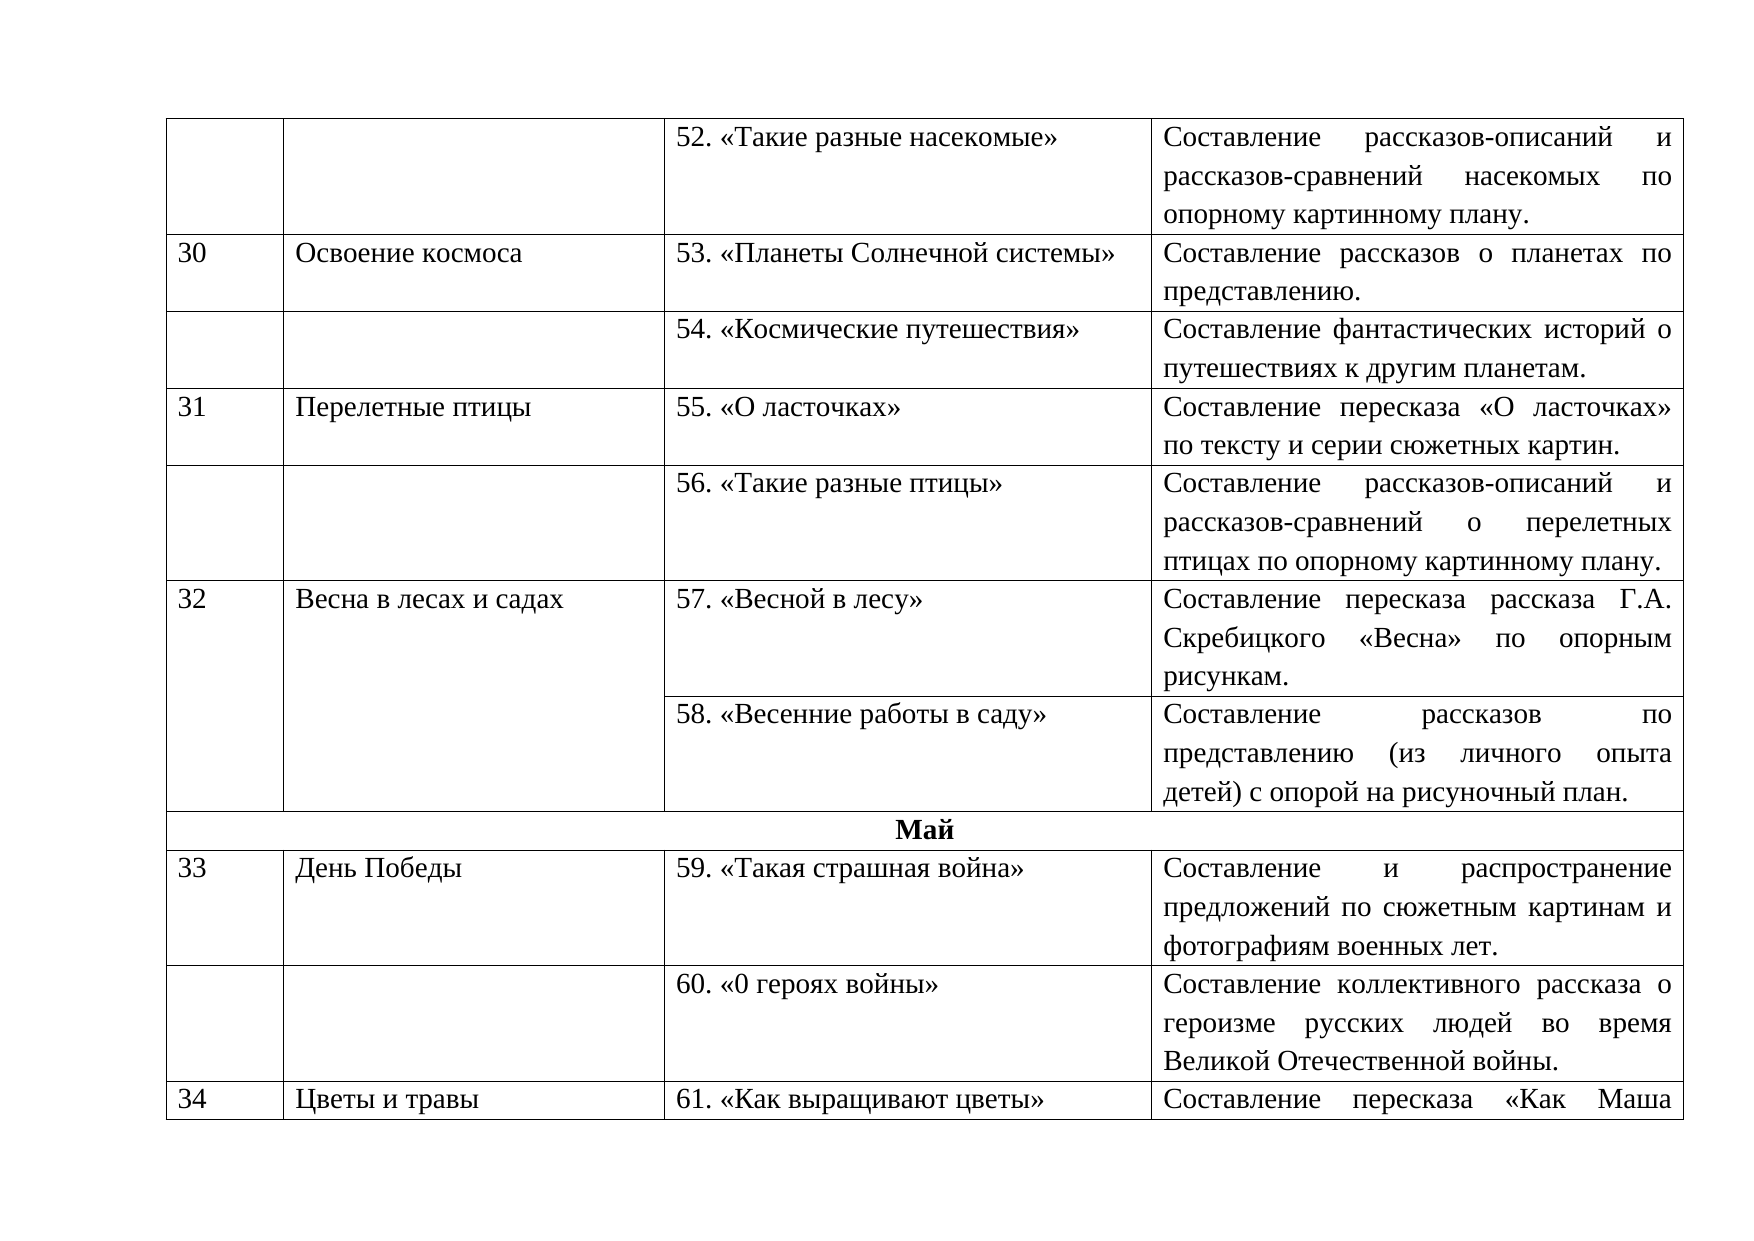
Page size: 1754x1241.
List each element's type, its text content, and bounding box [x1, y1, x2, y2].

table_cell 53. «Планеты Солнечной системы» [665, 235, 1151, 311]
table_cell 32 [167, 581, 283, 811]
table_cell [284, 312, 664, 388]
table_cell 31 [167, 389, 283, 464]
table_cell Составление рассказов-описаний и рассказов-сравнений насекомых по опорному картинному плану. [1152, 119, 1683, 234]
table_cell 59. «Такая страшная война» [665, 851, 1151, 965]
table_cell [167, 966, 283, 1081]
table_cell Составление и распространение предложений по сюжетным картинам и фотографиям военных лет. [1152, 851, 1683, 965]
table_cell 57. «Весной в лесу» [665, 581, 1151, 696]
table_cell Цветы и травы [284, 1082, 664, 1119]
table_cell 60. «0 героях войны» [665, 966, 1151, 1081]
table_cell [284, 119, 664, 234]
table_cell [284, 966, 664, 1081]
table_cell Май [167, 812, 1683, 849]
table_cell Составление пересказа «О ласточках» по тексту и серии сюжетных картин. [1152, 389, 1683, 464]
table_cell День Победы [284, 851, 664, 965]
table_cell Составление пересказа рассказа Г.А. Скребицкого «Весна» по опорным рисункам. [1152, 581, 1683, 696]
table_cell Весна в лесах и садах [284, 581, 664, 811]
table_cell 52. «Такие разные насекомые» [665, 119, 1151, 234]
table_cell [167, 312, 283, 388]
table_cell 56. «Такие разные птицы» [665, 466, 1151, 580]
table_cell Освоение космоса [284, 235, 664, 311]
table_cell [665, 1082, 1151, 1119]
table_cell Составление рассказов-описаний и рассказов-сравнений о перелетных птицах по опорному картинному плану. [1152, 466, 1683, 580]
table_cell Перелетные птицы [284, 389, 664, 464]
table_cell Составление рассказов о планетах по представлению. [1152, 235, 1683, 311]
table_cell Составление фантастических историй о путешествиях к другим планетам. [1152, 312, 1683, 388]
table_cell 58. «Весенние работы в саду» [665, 697, 1151, 811]
table_cell 55. «О ласточках» [665, 389, 1151, 464]
table_cell 30 [167, 235, 283, 311]
table_cell 34 [167, 1082, 283, 1119]
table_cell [1152, 1082, 1683, 1119]
table_cell 33 [167, 851, 283, 965]
table_cell [167, 119, 283, 234]
table_cell Составление рассказов по представлению (из личного опыта детей) с опорой на рисуночный план. [1152, 697, 1683, 811]
table_cell 54. «Космические путешествия» [665, 312, 1151, 388]
table_cell [167, 466, 283, 580]
table_cell Составление коллективного рассказа о героизме русских людей во время Великой Отечественной войны. [1152, 966, 1683, 1081]
table_cell [284, 466, 664, 580]
